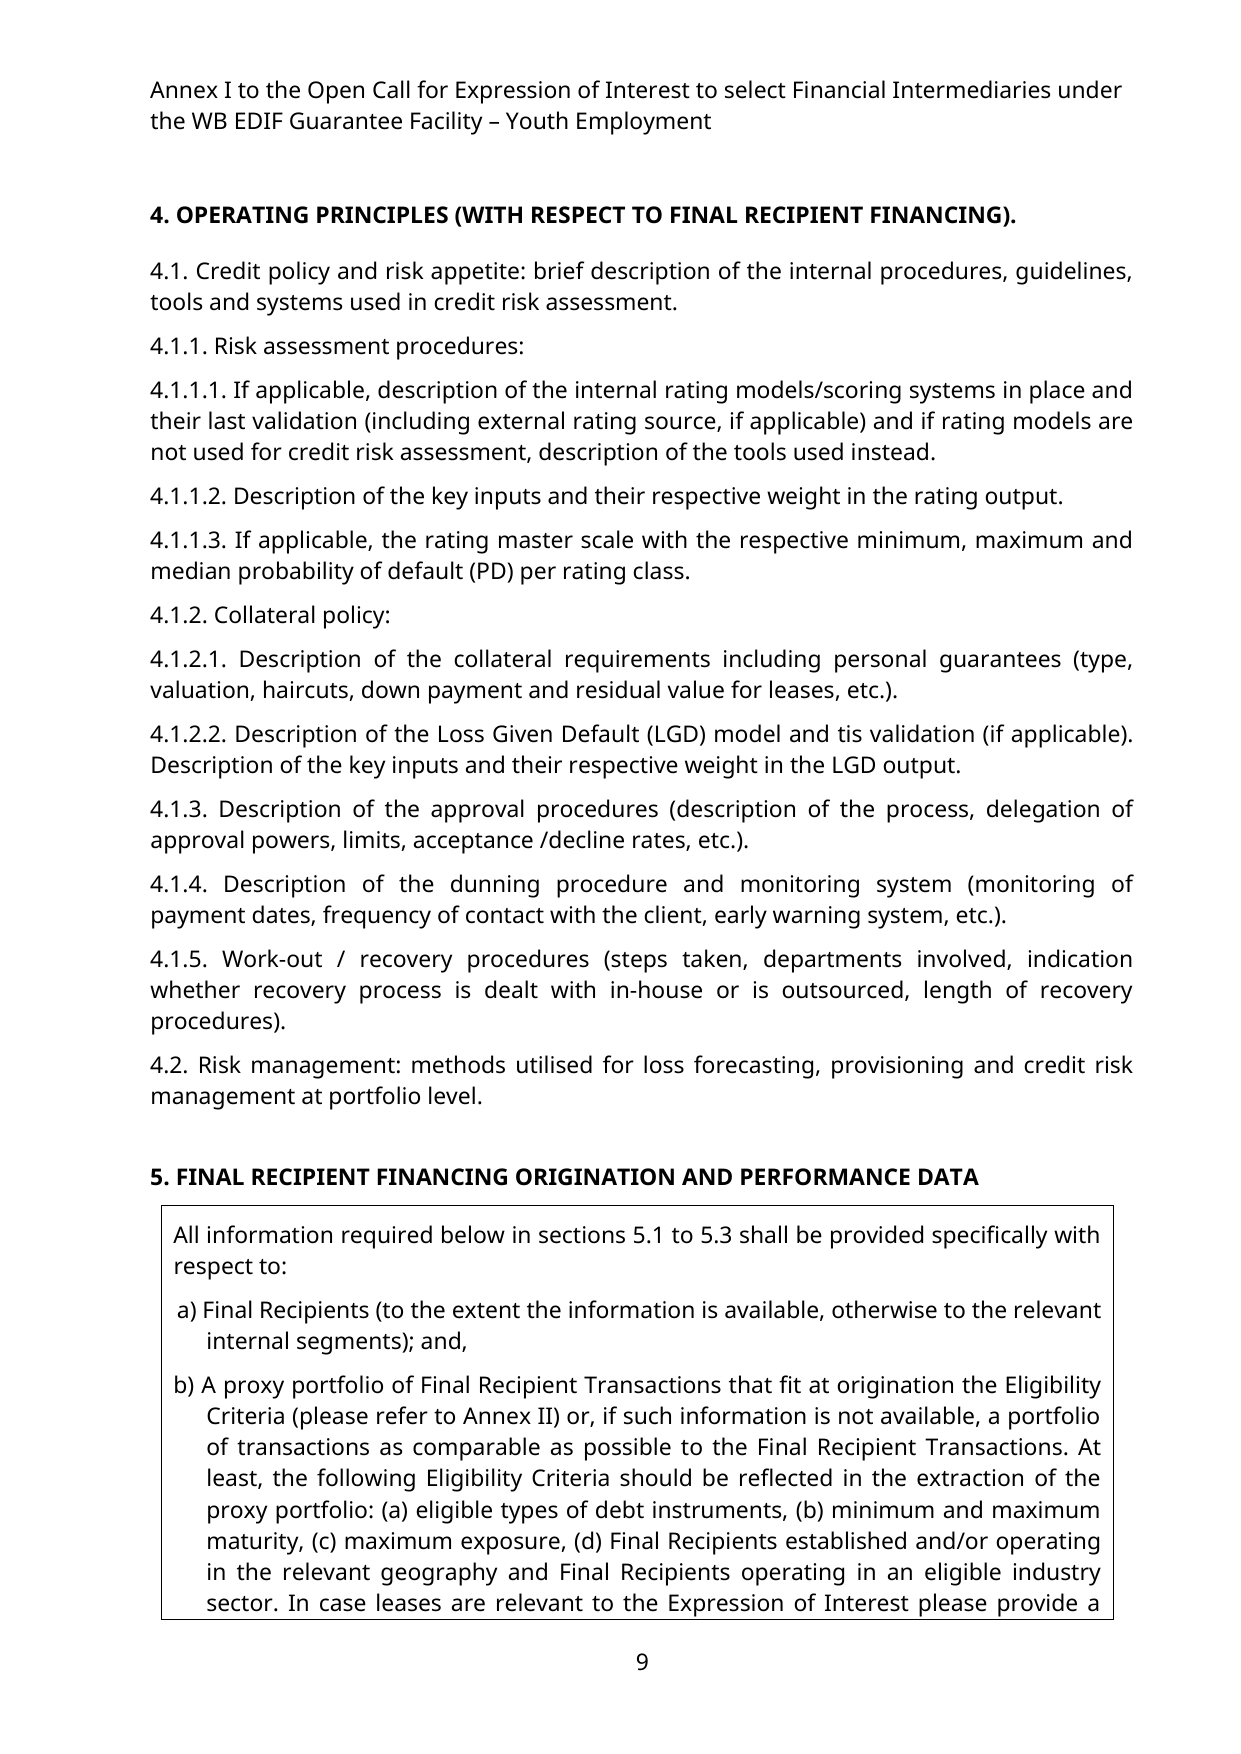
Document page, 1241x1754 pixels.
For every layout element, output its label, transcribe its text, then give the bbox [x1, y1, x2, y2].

text 4.2. Risk management: methods utilised for loss forecasting, provisioning and credit risk management at portfolio level. [150, 1049, 1134, 1111]
text 4.1.3. Description of the approval procedures (description of the process, delegation of approval powers, limits, acceptance /decline rates, etc.). [150, 793, 1134, 855]
text 4.1.1.1. If applicable, description of the internal rating models/scoring systems in place and their last validation (including external rating source, if applicable) and if rating models are not used for credit risk assessment, description of the tools used instead. [150, 374, 1134, 468]
text 4.1. Credit policy and risk appetite: brief description of the internal procedures, guidelines, tools and systems used in credit risk assessment. [150, 255, 1134, 318]
text 4. OPERATING PRINCIPLES (WITH RESPECT TO FINAL RECIPIENT FINANCING). [150, 199, 1134, 230]
text 4.1.5. Work-out / recovery procedures (steps taken, departments involved, indication whether recovery process is dealt with in-house or is outsourced, length of recovery procedures). [150, 943, 1134, 1036]
text 4.1.2.2. Description of the Loss Given Default (LGD) model and tis validation (if applicable). Description of the key inputs and their respective weight in the LGD output. [150, 718, 1134, 780]
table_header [162, 1206, 1113, 1619]
text 5. FINAL RECIPIENT FINANCING ORIGINATION AND PERFORMANCE DATA [150, 1161, 1134, 1193]
text 4.1.1. Risk assessment procedures: [150, 330, 1134, 361]
text 4.1.2.1. Description of the collateral requirements including personal guarantees (type, valuation, haircuts, down payment and residual value for leases, etc.). [150, 643, 1134, 705]
text 4.1.1.2. Description of the key inputs and their respective weight in the rating output. [150, 480, 1134, 511]
text 4.1.1.3. If applicable, the rating master scale with the respective minimum, maximum and median probability of default (PD) per rating class. [150, 524, 1134, 586]
text 4.1.4. Description of the dunning procedure and monitoring system (monitoring of payment dates, frequency of contact with the client, early warning system, etc.). [150, 868, 1134, 930]
text 4.1.2. Collateral policy: [150, 599, 1134, 630]
